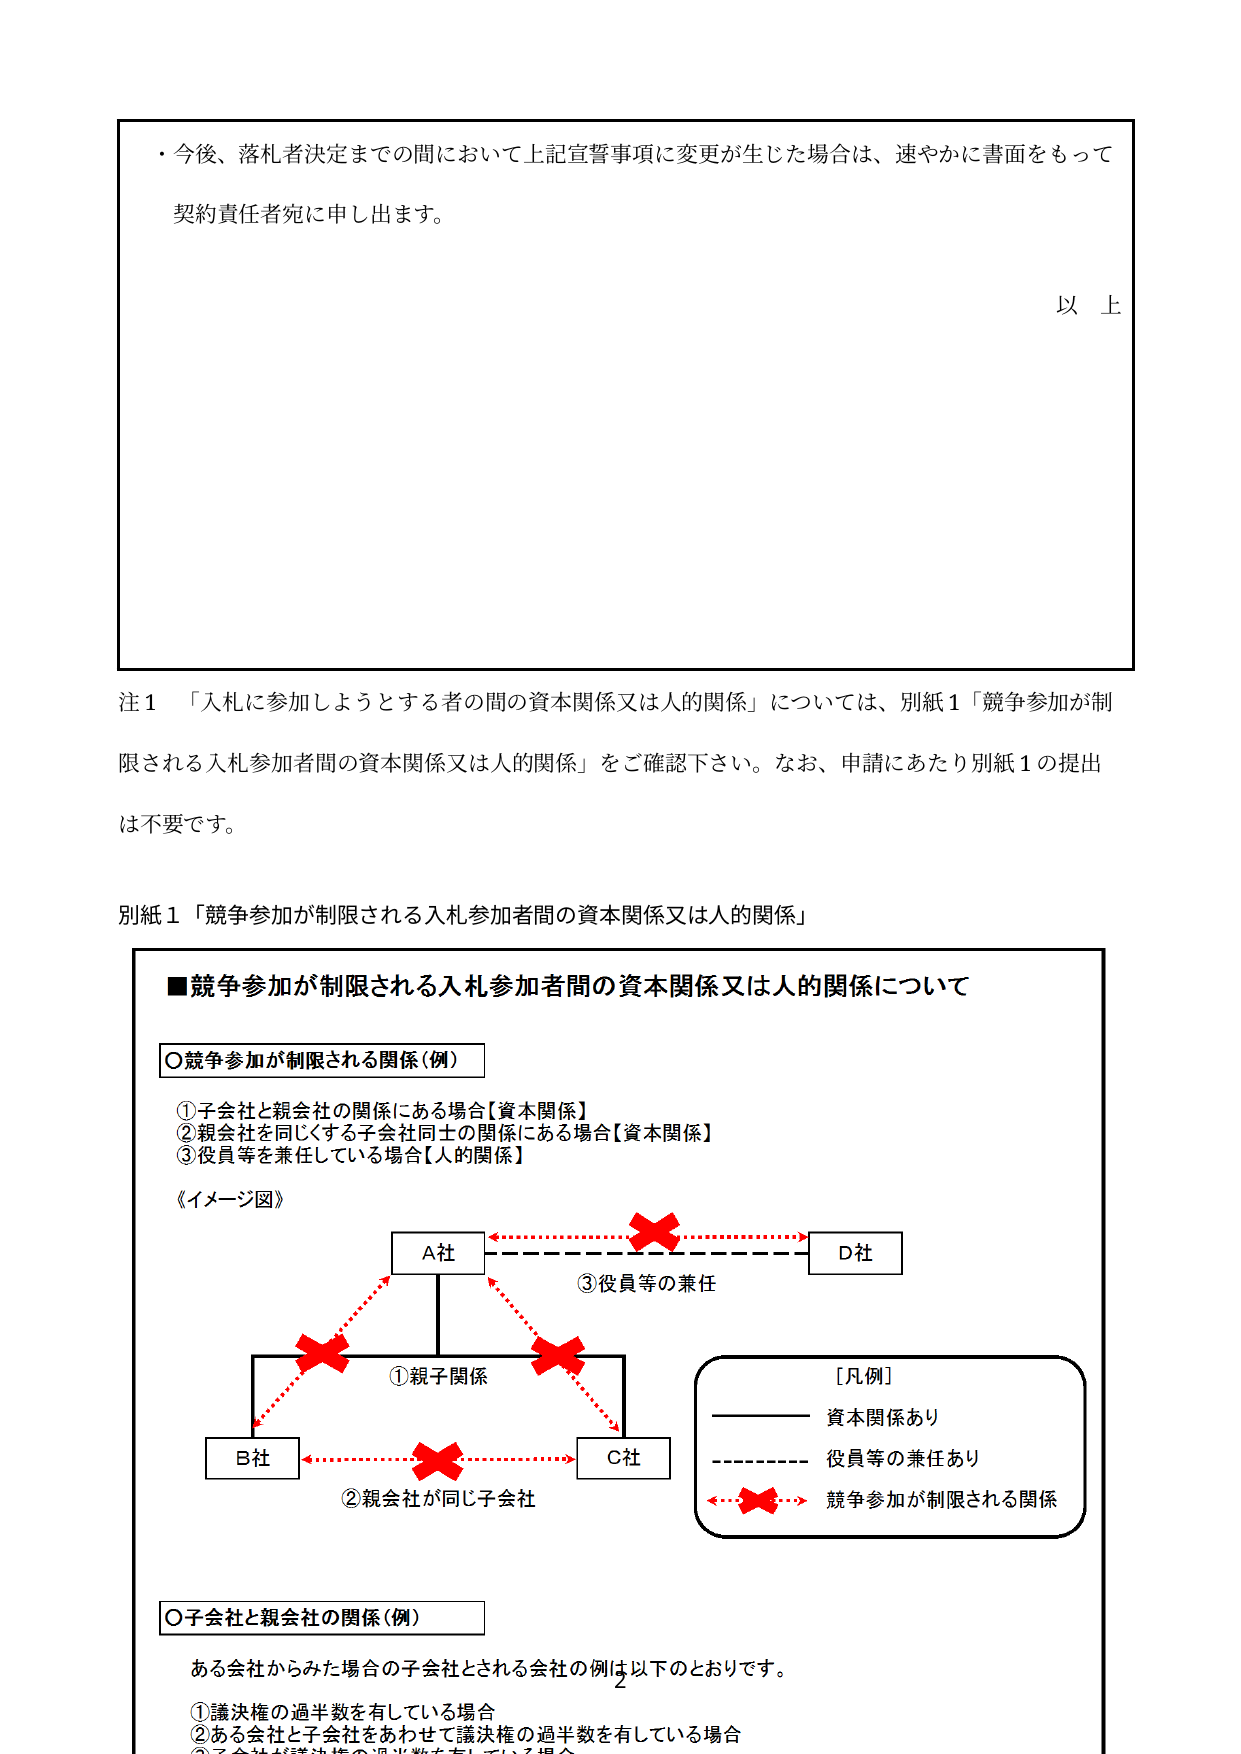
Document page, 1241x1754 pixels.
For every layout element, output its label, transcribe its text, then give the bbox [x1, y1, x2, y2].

text 注1 「入札に参加しようとする者の間の資本関係又は人的関係」については、別紙1「競争参加が制限される入札参加者間の資本関係又は人的関係」をご確認下さい。なお、申請にあたり別紙1の提出は不要です。 [118, 671, 1122, 853]
picture [120, 944, 1117, 1754]
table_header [120, 122, 1132, 668]
text 別紙１「競争参加が制限される入札参加者間の資本関係又は人的関係」 [118, 883, 1122, 944]
